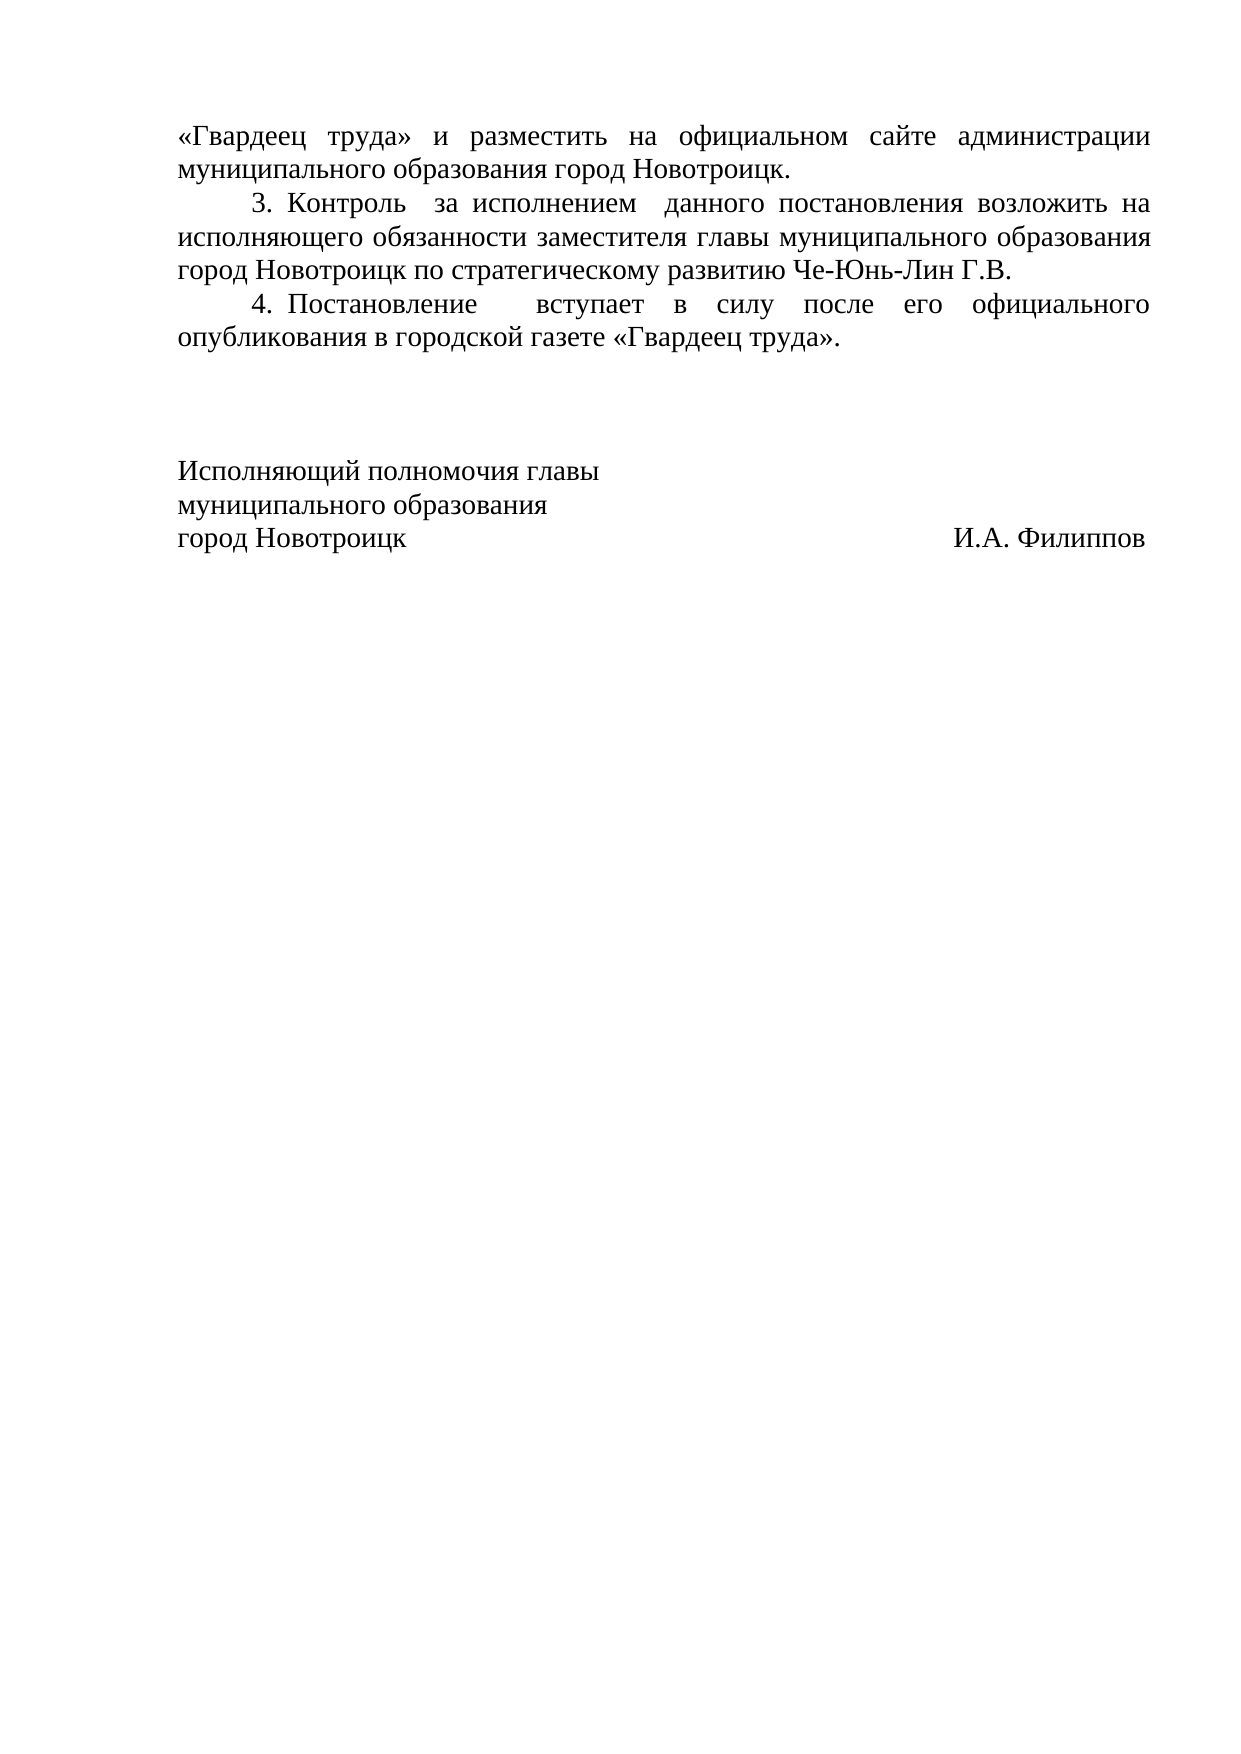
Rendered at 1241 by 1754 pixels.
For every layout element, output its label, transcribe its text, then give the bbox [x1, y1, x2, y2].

text Исполняющий полномочия главы [177, 453, 1152, 487]
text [177, 118, 1152, 185]
text город Новотроицк И.А. Филиппов [177, 521, 1152, 554]
text муниципального образования [177, 487, 1152, 521]
text 3. Контроль за исполнением данного постановления возложить на исполняющего обязанности заместителя главы муниципального образования город Новотроицк по стратегическому развитию Че-Юнь-Лин Г.В. [177, 185, 1152, 286]
list 4. Постановление вступает в силу после его официального опубликования в городской газете «Гвардеец труда». [177, 286, 1152, 353]
